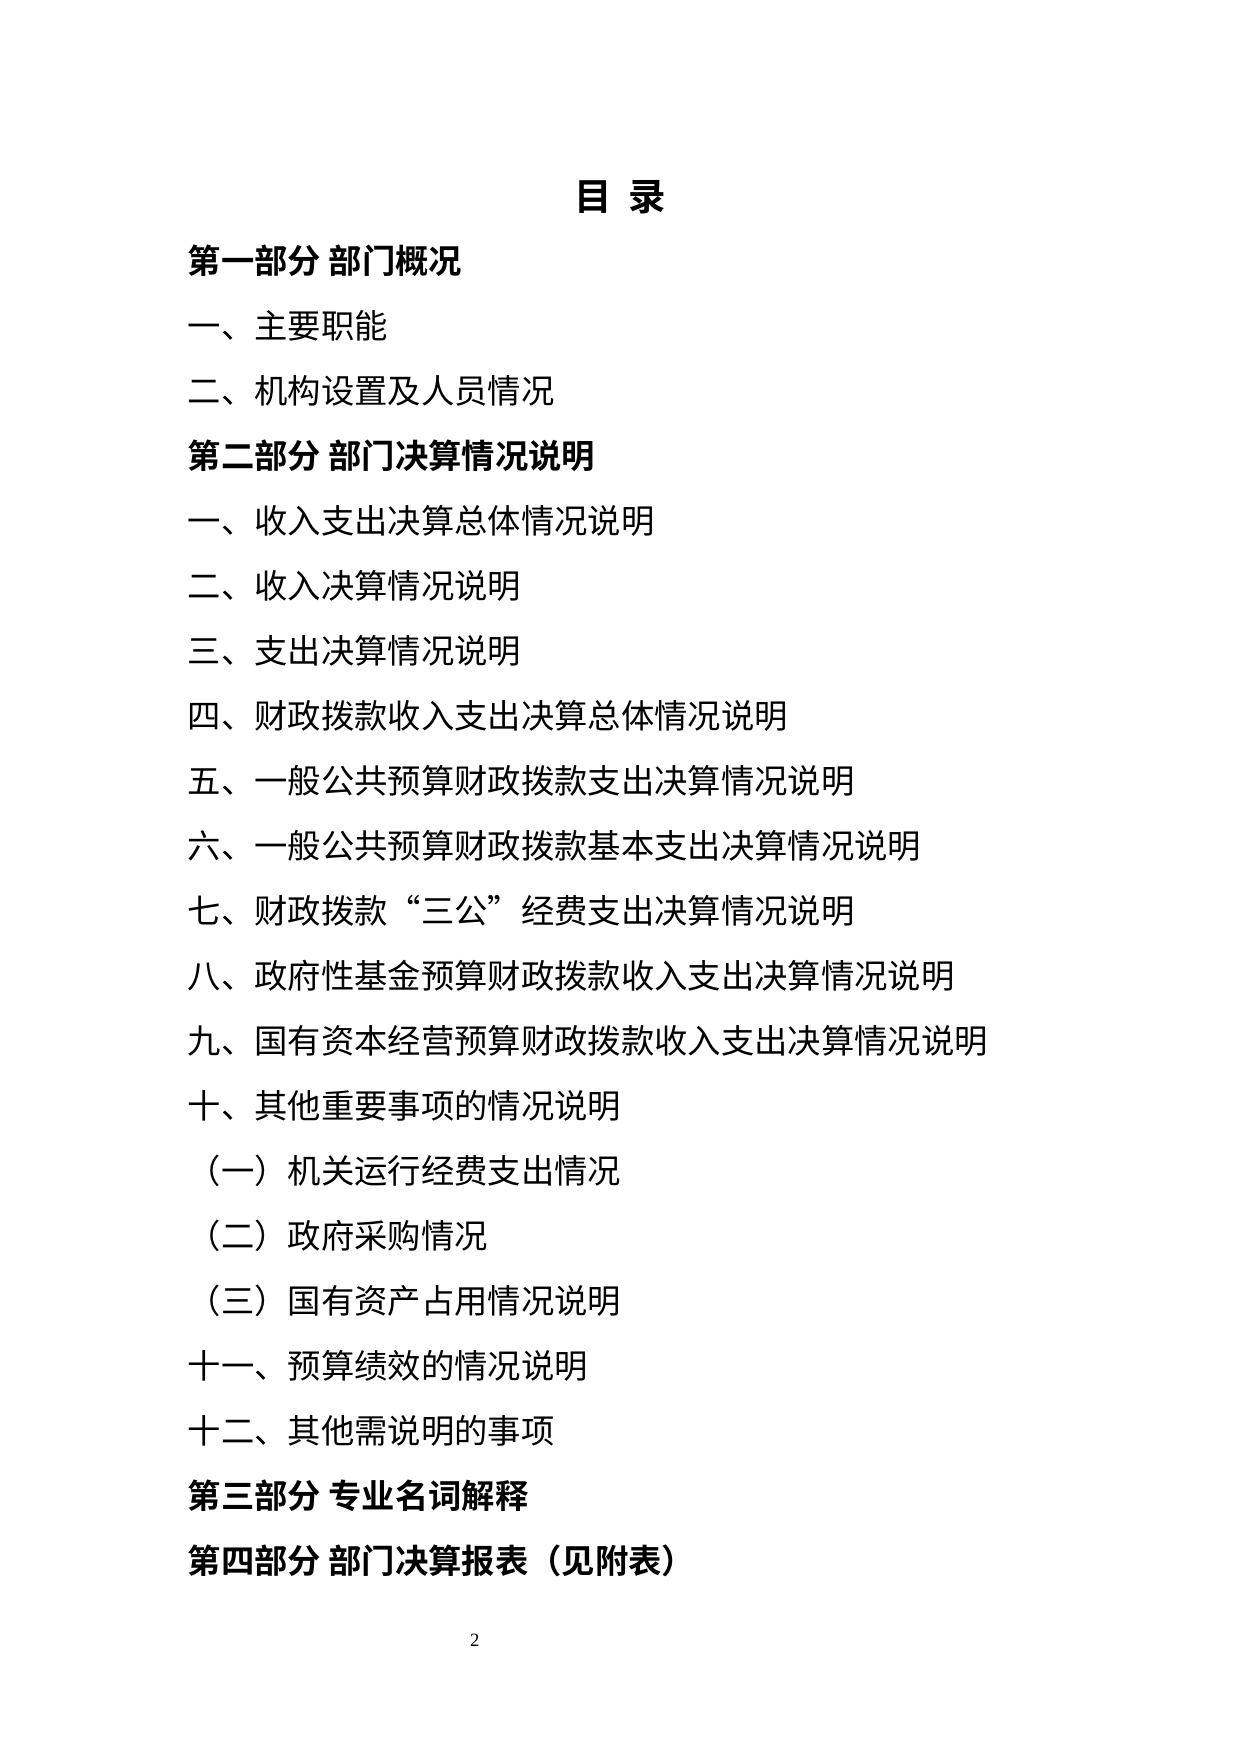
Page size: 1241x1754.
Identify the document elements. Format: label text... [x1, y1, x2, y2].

text 第三部分 专业名词解释 [187, 1462, 1053, 1527]
text 一、主要职能 [187, 292, 1053, 357]
text 第一部分 部门概况 [187, 227, 1053, 292]
text 十一、预算绩效的情况说明 [187, 1332, 1053, 1397]
text 七、财政拨款“三公”经费支出决算情况说明 [187, 877, 1053, 942]
text 六、一般公共预算财政拨款基本支出决算情况说明 [187, 812, 1053, 877]
text 五、一般公共预算财政拨款支出决算情况说明 [187, 747, 1053, 812]
text （二）政府采购情况 [187, 1202, 1053, 1267]
text 二、收入决算情况说明 [187, 552, 1053, 617]
text 一、收入支出决算总体情况说明 [187, 487, 1053, 552]
text 目 录 [187, 162, 1053, 227]
text 二、机构设置及人员情况 [187, 357, 1053, 422]
text 三、支出决算情况说明 [187, 617, 1053, 682]
text 第二部分 部门决算情况说明 [187, 422, 1053, 487]
text 八、政府性基金预算财政拨款收入支出决算情况说明 [187, 942, 1053, 1007]
text 九、国有资本经营预算财政拨款收入支出决算情况说明 [187, 1007, 1053, 1072]
text 第四部分 部门决算报表（见附表） [187, 1527, 1053, 1592]
text 十、其他重要事项的情况说明 [187, 1072, 1053, 1137]
text 四、财政拨款收入支出决算总体情况说明 [187, 682, 1053, 747]
text （三）国有资产占用情况说明 [187, 1267, 1053, 1332]
text （一）机关运行经费支出情况 [187, 1137, 1053, 1202]
text 十二、其他需说明的事项 [187, 1397, 1053, 1462]
